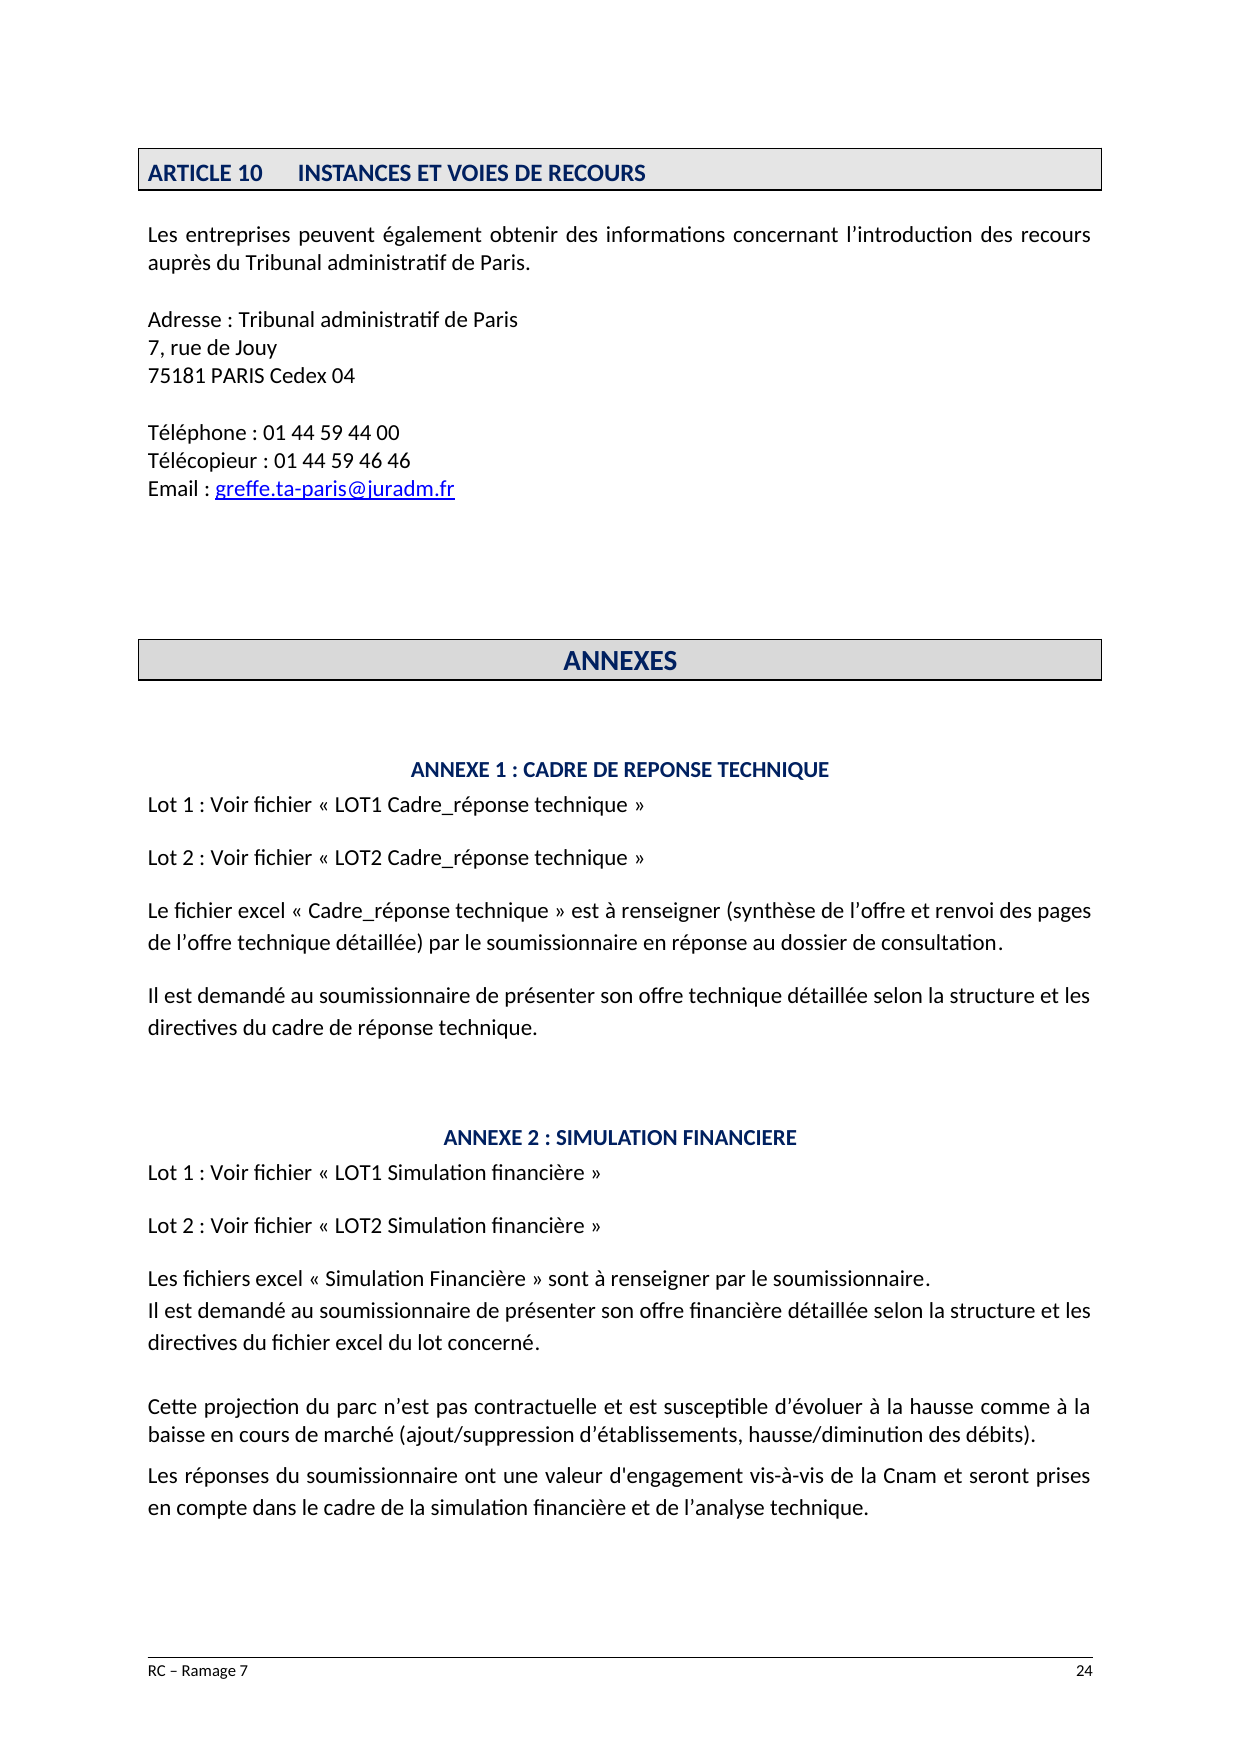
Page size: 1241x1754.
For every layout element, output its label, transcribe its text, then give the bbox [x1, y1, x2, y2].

text Il est demandé au soumissionnaire de présenter son offre financière détaillée selon la structure et les directives du fichier excel du lot concerné. [148, 1296, 1093, 1356]
text 75181 PARIS Cedex 04 [148, 361, 1093, 389]
text Lot 1 : Voir fichier « LOT1 Simulation financière » [148, 1158, 1093, 1186]
text Lot 1 : Voir fichier « LOT1 Cadre_réponse technique » [148, 790, 1093, 818]
text Adresse : Tribunal administratif de Paris [148, 305, 1093, 333]
list INSTANCES ET VOIES DE RECOURS [139, 149, 1101, 189]
text 7, rue de Jouy [148, 333, 1093, 361]
text Les fichiers excel « Simulation Financière » sont à renseigner par le soumissionnaire. [148, 1264, 1093, 1292]
text Lot 2 : Voir fichier « LOT2 Simulation financière » [148, 1211, 1093, 1239]
text Cette projection du parc n’est pas contractuelle et est susceptible d’évoluer à la hausse comme à la baisse en cours de marché (ajout/suppression d’établissements, hausse/diminution des débits). [148, 1392, 1093, 1448]
text ANNEXE 2 : SIMULATION FINANCIERE [148, 1123, 1093, 1151]
text Lot 2 : Voir fichier « LOT2 Cadre_réponse technique » [148, 843, 1093, 871]
text Télécopieur : 01 44 59 46 46 [148, 446, 1093, 474]
text Téléphone : 01 44 59 44 00 [148, 418, 1093, 446]
text Les entreprises peuvent également obtenir des informations concernant l’introduction des recours auprès du Tribunal administratif de Paris. [148, 220, 1093, 276]
text Les réponses du soumissionnaire ont une valeur d'engagement vis-à-vis de la Cnam et seront prises en compte dans le cadre de la simulation financière et de l’analyse technique. [148, 1461, 1093, 1521]
text Email : greffe.ta-paris@juradm.fr [148, 474, 1093, 502]
text Il est demandé au soumissionnaire de présenter son offre technique détaillée selon la structure et les directives du cadre de réponse technique. [148, 981, 1093, 1041]
text Le fichier excel « Cadre_réponse technique » est à renseigner (synthèse de l’offre et renvoi des pages de l’offre technique détaillée) par le soumissionnaire en réponse au dossier de consultation. [148, 896, 1093, 956]
text ANNEXE 1 : CADRE DE REPONSE TECHNIQUE [148, 756, 1093, 783]
text ANNEXES [139, 640, 1101, 679]
